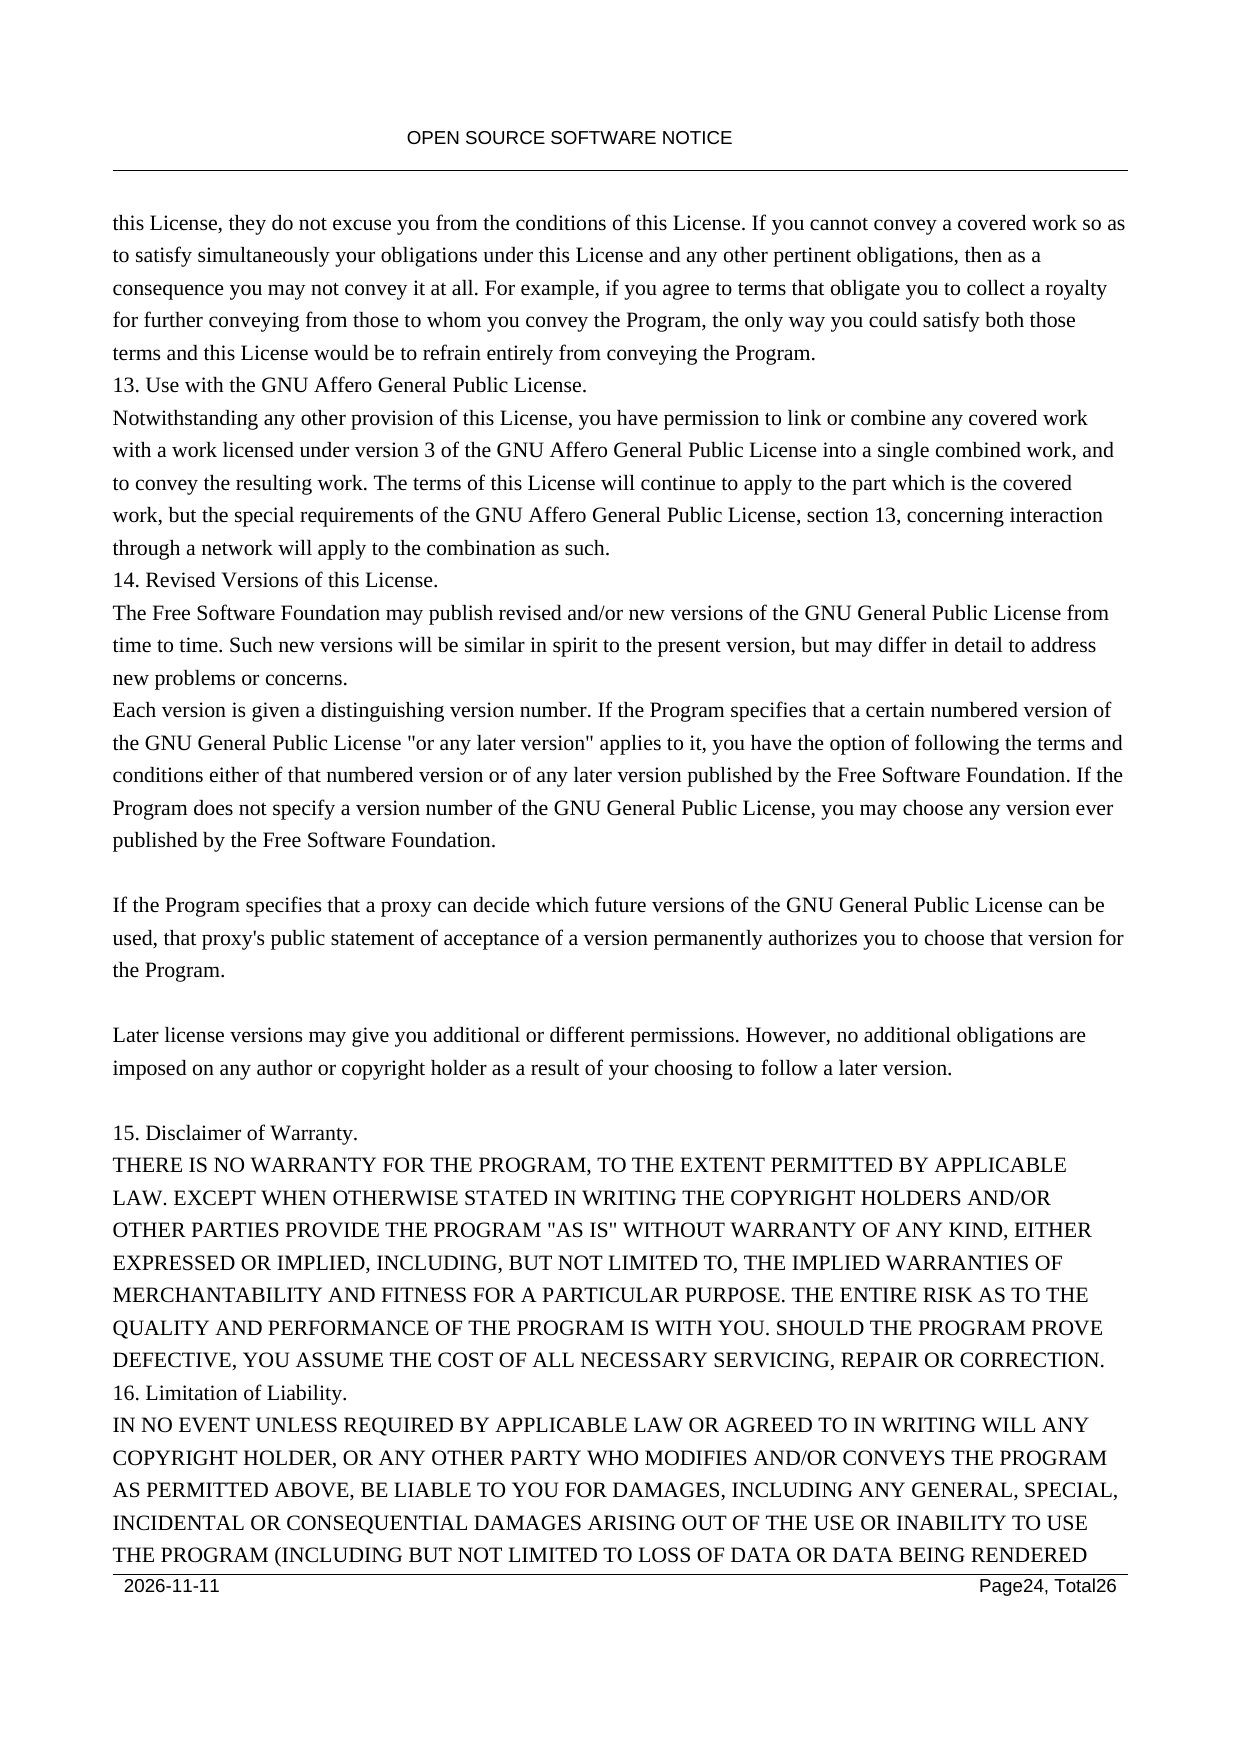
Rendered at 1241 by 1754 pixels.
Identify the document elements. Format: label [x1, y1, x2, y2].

text [112, 206, 1128, 1571]
